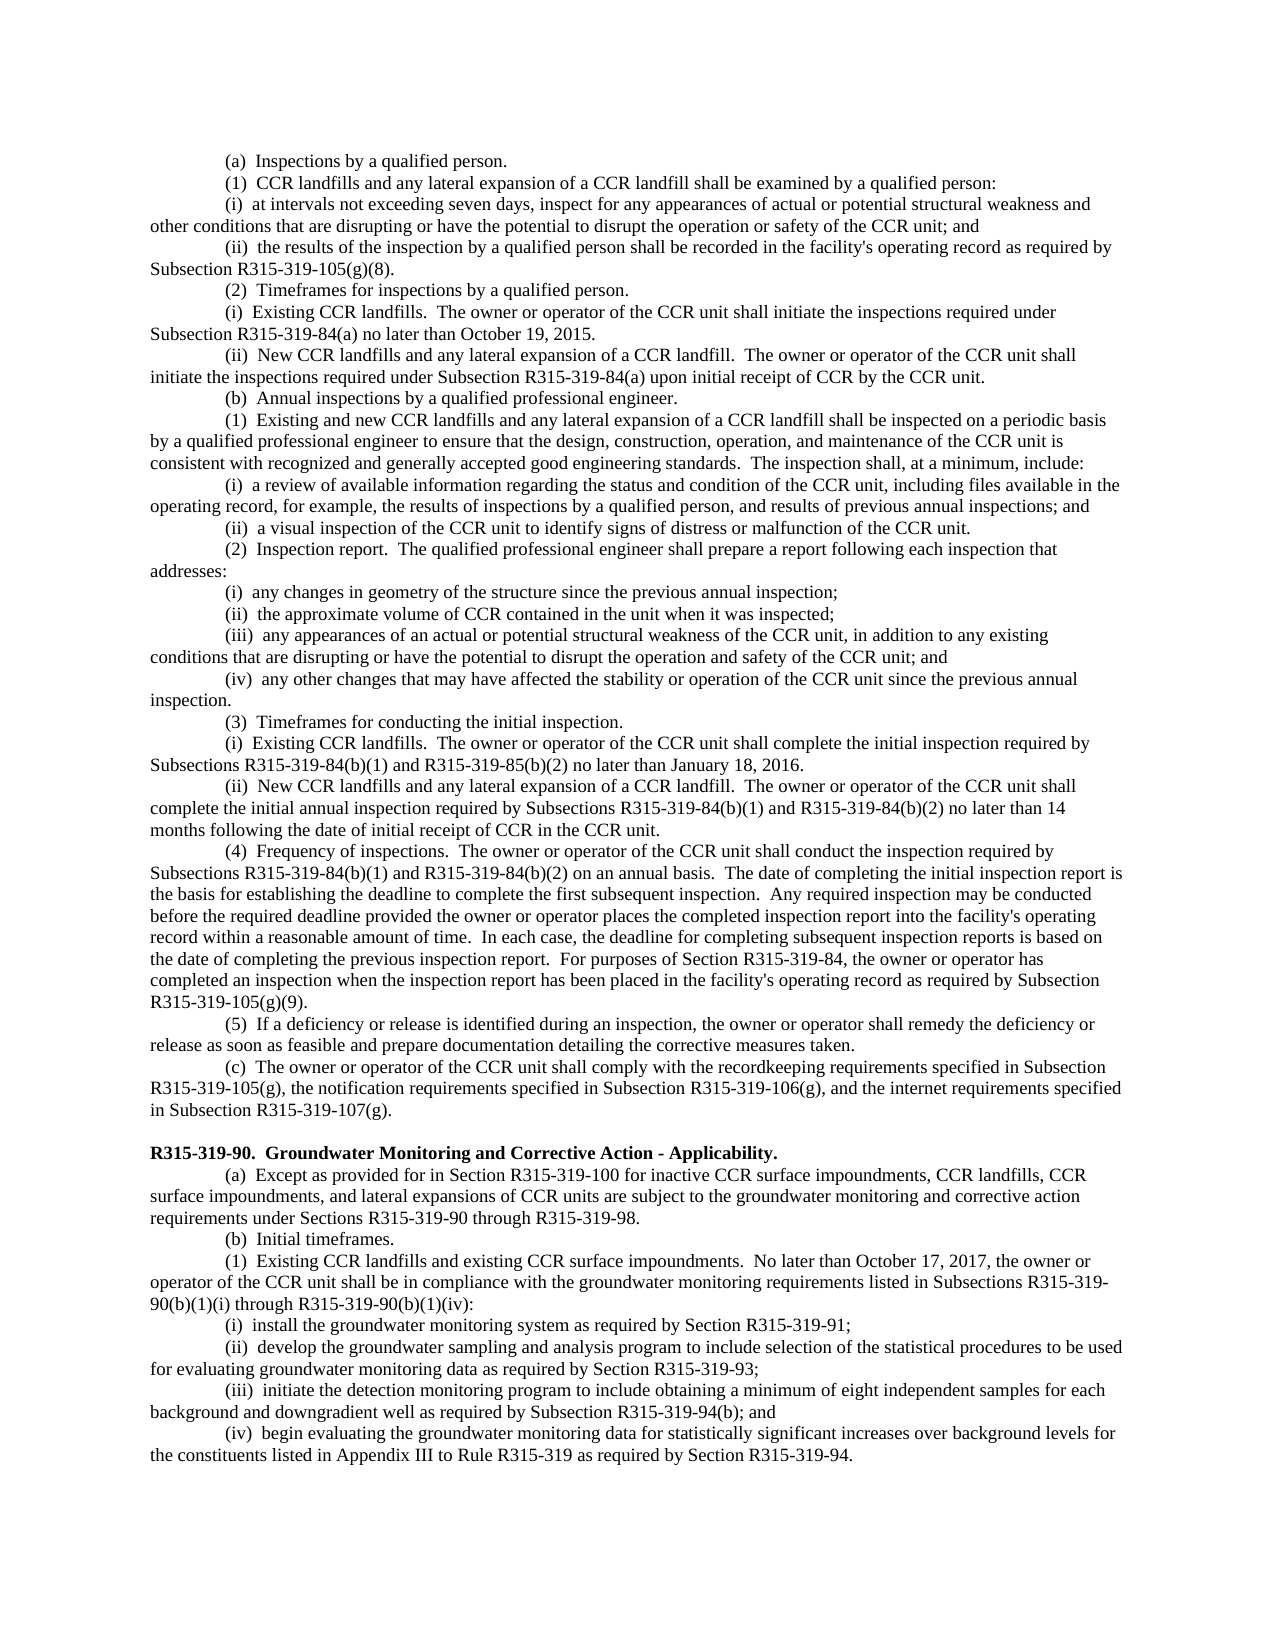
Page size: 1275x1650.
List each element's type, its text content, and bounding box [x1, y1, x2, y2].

text (i) a review of available information regarding the status and condition of the CCR unit, including files available in the operating record, for example, the results of inspections by a qualified person, and results of previous annual inspections; and [150, 473, 1125, 517]
text (iv) begin evaluating the groundwater monitoring data for statistically significant increases over background levels for the constituents listed in Appendix III to Rule R315-319 as required by Section R315-319-94. [150, 1422, 1125, 1465]
text (4) Frequency of inspections. The owner or operator of the CCR unit shall conduct the inspection required by Subsections R315-319-84(b)(1) and R315-319-84(b)(2) on an annual basis. The date of completing the initial inspection report is the basis for establishing the deadline to complete the first subsequent inspection. Any required inspection may be conducted before the required deadline provided the owner or operator places the completed inspection report into the facility's operating record within a reasonable amount of time. In each case, the deadline for completing subsequent inspection reports is based on the date of completing the previous inspection report. For purposes of Section R315-319-84, the owner or operator has completed an inspection when the inspection report has been placed in the facility's operating record as required by Subsection R315-319-105(g)(9). [150, 840, 1125, 1012]
text (iii) initiate the detection monitoring program to include obtaining a minimum of eight independent samples for each background and downgradient well as required by Subsection R315-319-94(b); and [150, 1379, 1125, 1422]
text (ii) develop the groundwater sampling and analysis program to include selection of the statistical procedures to be used for evaluating groundwater monitoring data as required by Section R315-319-93; [150, 1336, 1125, 1379]
text (i) any changes in geometry of the structure since the previous annual inspection; [150, 581, 1125, 603]
text (1) Existing and new CCR landfills and any lateral expansion of a CCR landfill shall be inspected on a periodic basis by a qualified professional engineer to ensure that the design, construction, operation, and maintenance of the CCR unit is consistent with recognized and generally accepted good engineering standards. The inspection shall, at a minimum, include: [150, 409, 1125, 473]
text (ii) the approximate volume of CCR contained in the unit when it was inspected; [150, 603, 1125, 624]
text (1) Existing CCR landfills and existing CCR surface impoundments. No later than October 17, 2017, the owner or operator of the CCR unit shall be in compliance with the groundwater monitoring requirements listed in Subsections R315-319-90(b)(1)(i) through R315-319-90(b)(1)(iv): [150, 1250, 1125, 1314]
text (c) The owner or operator of the CCR unit shall comply with the recordkeeping requirements specified in Subsection R315-319-105(g), the notification requirements specified in Subsection R315-319-106(g), and the internet requirements specified in Subsection R315-319-107(g). [150, 1056, 1125, 1120]
text (b) Annual inspections by a qualified professional engineer. [150, 387, 1125, 409]
text (a) Inspections by a qualified person. [150, 150, 1125, 172]
text (ii) New CCR landfills and any lateral expansion of a CCR landfill. The owner or operator of the CCR unit shall initiate the inspections required under Subsection R315-319-84(a) upon initial receipt of CCR by the CCR unit. [150, 344, 1125, 387]
text (i) install the groundwater monitoring system as required by Section R315-319-91; [150, 1314, 1125, 1336]
text (a) Except as provided for in Section R315-319-100 for inactive CCR surface impoundments, CCR landfills, CCR surface impoundments, and lateral expansions of CCR units are subject to the groundwater monitoring and corrective action requirements under Sections R315-319-90 through R315-319-98. [150, 1163, 1125, 1228]
text (2) Timeframes for inspections by a qualified person. [150, 279, 1125, 301]
text (i) at intervals not exceeding seven days, inspect for any appearances of actual or potential structural weakness and other conditions that are disrupting or have the potential to disrupt the operation or safety of the CCR unit; and [150, 193, 1125, 236]
text (ii) New CCR landfills and any lateral expansion of a CCR landfill. The owner or operator of the CCR unit shall complete the initial annual inspection required by Subsections R315-319-84(b)(1) and R315-319-84(b)(2) no later than 14 months following the date of initial receipt of CCR in the CCR unit. [150, 775, 1125, 840]
text (2) Inspection report. The qualified professional engineer shall prepare a report following each inspection that addresses: [150, 538, 1125, 581]
text (i) Existing CCR landfills. The owner or operator of the CCR unit shall initiate the inspections required under Subsection R315-319-84(a) no later than October 19, 2015. [150, 301, 1125, 344]
text (ii) the results of the inspection by a qualified person shall be recorded in the facility's operating record as required by Subsection R315-319-105(g)(8). [150, 236, 1125, 279]
text (1) CCR landfills and any lateral expansion of a CCR landfill shall be examined by a qualified person: [150, 172, 1125, 193]
text (3) Timeframes for conducting the initial inspection. [150, 711, 1125, 732]
text (i) Existing CCR landfills. The owner or operator of the CCR unit shall complete the initial inspection required by Subsections R315-319-84(b)(1) and R315-319-85(b)(2) no later than January 18, 2016. [150, 732, 1125, 775]
text (ii) a visual inspection of the CCR unit to identify signs of distress or malfunction of the CCR unit. [150, 517, 1125, 538]
text (iv) any other changes that may have affected the stability or operation of the CCR unit since the previous annual inspection. [150, 667, 1125, 711]
text (5) If a deficiency or release is identified during an inspection, the owner or operator shall remedy the deficiency or release as soon as feasible and prepare documentation detailing the corrective measures taken. [150, 1012, 1125, 1056]
text (iii) any appearances of an actual or potential structural weakness of the CCR unit, in addition to any existing conditions that are disrupting or have the potential to disrupt the operation and safety of the CCR unit; and [150, 624, 1125, 667]
text (b) Initial timeframes. [150, 1228, 1125, 1250]
text R315-319-90. Groundwater Monitoring and Corrective Action - Applicability. [150, 1142, 1125, 1163]
